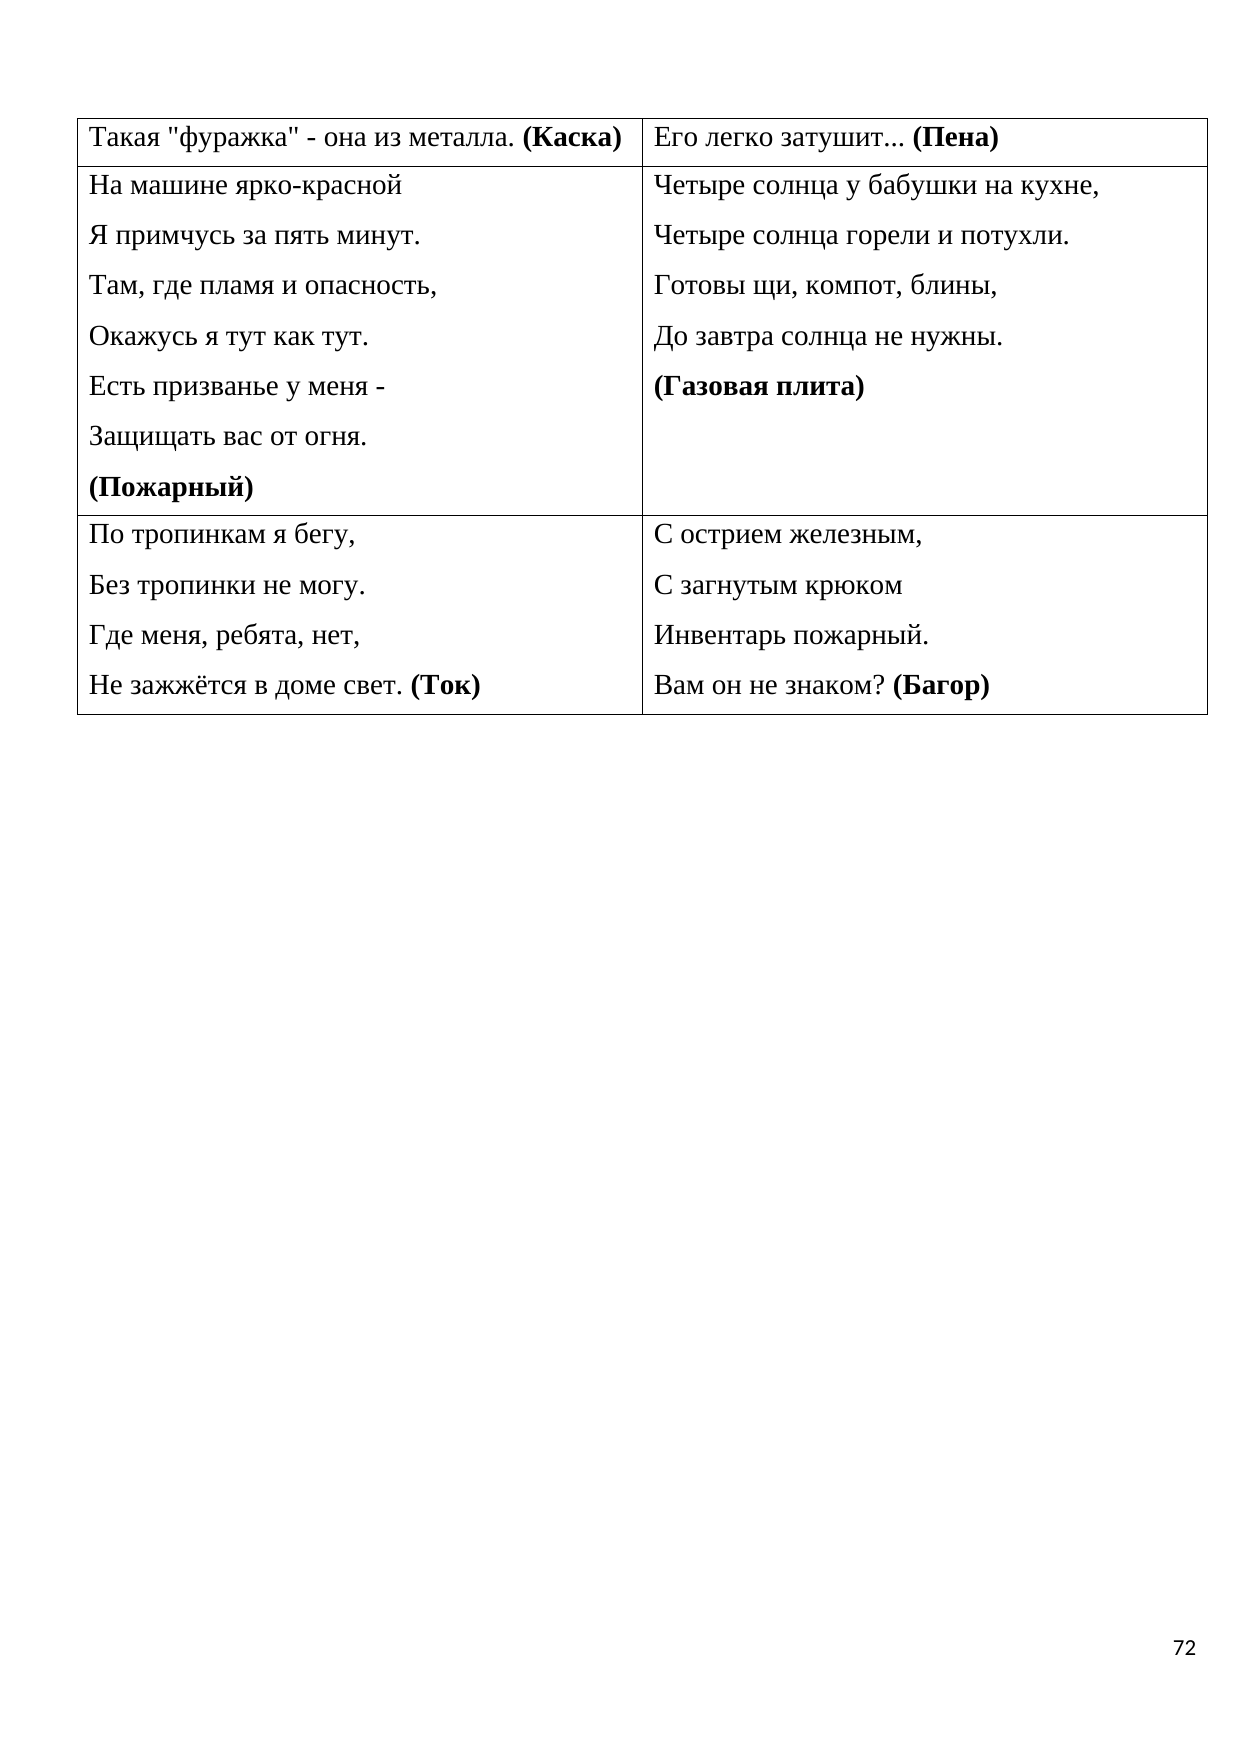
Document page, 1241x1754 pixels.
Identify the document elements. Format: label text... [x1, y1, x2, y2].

table_cell На машине ярко-красной Я примчусь за пять минут. Там, где пламя и опасность, Окажусь я тут как тут. Есть призванье у меня - Защищать вас от огня. (Пожарный) [78, 167, 642, 515]
table_cell Четыре солнца у бабушки на кухне, Четыре солнца горели и потухли. Готовы щи, компот, блины, До завтра солнца не нужны. (Газовая плита) [643, 167, 1207, 515]
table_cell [78, 119, 642, 166]
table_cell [643, 119, 1207, 166]
table_cell С острием железным, С загнутым крюком Инвентарь пожарный. Вам он не знаком? (Багор) [643, 516, 1207, 714]
table_cell По тропинкам я бегу, Без тропинки не могу. Где меня, ребята, нет, Не зажжётся в доме свет. (Ток) [78, 516, 642, 714]
